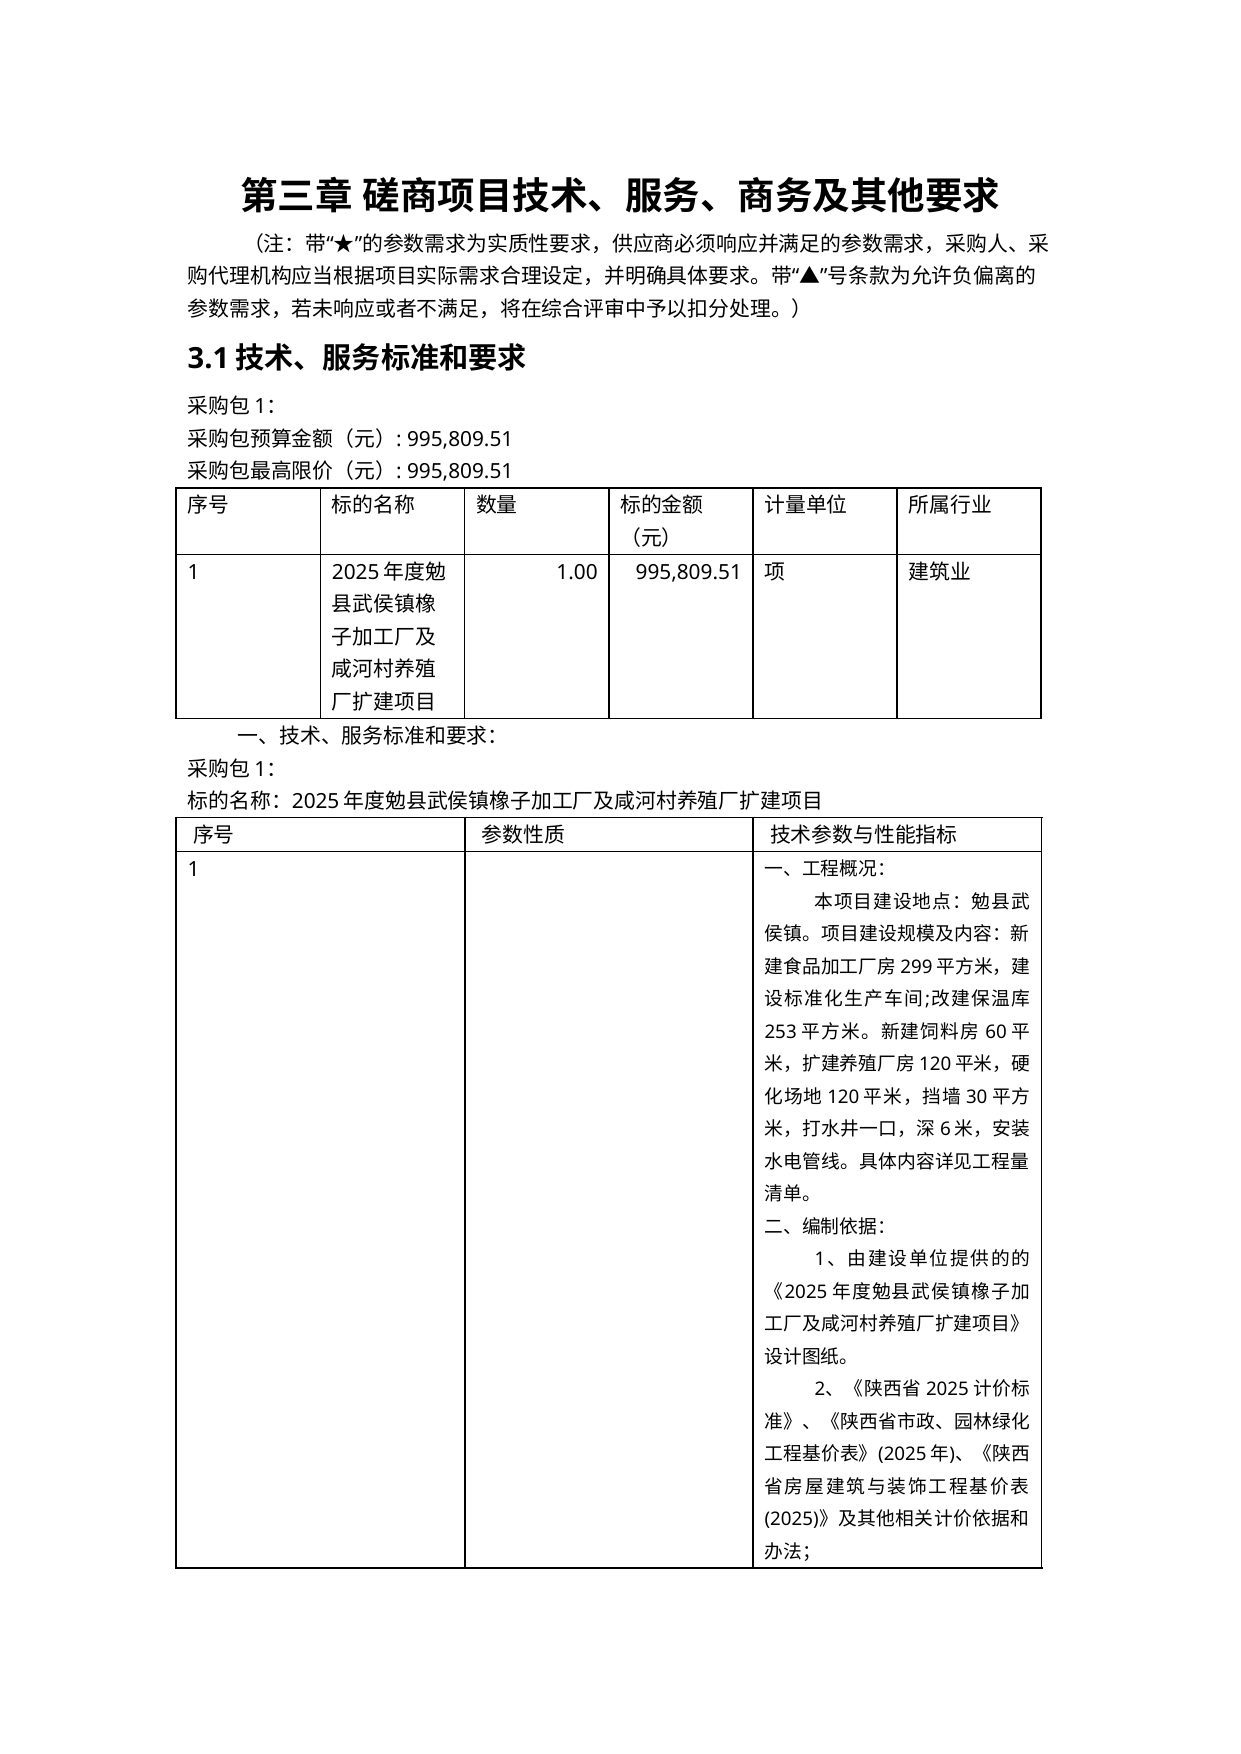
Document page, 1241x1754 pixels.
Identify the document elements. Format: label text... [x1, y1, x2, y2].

table_header 数量 [465, 489, 608, 553]
text 采购包1： [187, 752, 1053, 784]
table_cell 1.00 [465, 555, 608, 718]
text 采购包1： [187, 389, 1053, 422]
table_cell 建筑业 [898, 555, 1040, 718]
table_cell 2025年度勉县武侯镇橡子加工厂及咸河村养殖厂扩建项目 [321, 555, 464, 718]
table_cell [754, 852, 1041, 1567]
table_header 技术参数与性能指标 [754, 818, 1041, 851]
table_header 标的金额 （元） [610, 489, 752, 553]
text 第三章 磋商项目技术、服务、商务及其他要求 [187, 162, 1053, 227]
table_cell 1 [177, 555, 320, 718]
text 标的名称：2025年度勉县武侯镇橡子加工厂及咸河村养殖厂扩建项目 [187, 784, 1053, 817]
table_cell 1 [177, 852, 464, 1567]
table_cell 项 [754, 555, 896, 718]
table_cell 995,809.51 [610, 555, 752, 718]
table_cell [466, 852, 752, 1567]
table_header 标的名称 [321, 489, 464, 553]
text 采购包最高限价（元）: 995,809.51 [187, 454, 1053, 487]
table_header 计量单位 [754, 489, 896, 553]
table_header 所属行业 [898, 489, 1040, 553]
table_header 参数性质 [466, 818, 752, 851]
table_header 序号 [177, 489, 320, 553]
text （注：带“★”的参数需求为实质性要求，供应商必须响应并满足的参数需求，采购人、采购代理机构应当根据项目实际需求合理设定，并明确具体要求。带“▲”号条款为允许负偏离的参数需求，若未响应或者不满足，将在综合评审中予以扣分处理。） [187, 227, 1053, 324]
text 采购包预算金额（元）: 995,809.51 [187, 422, 1053, 454]
table_header 序号 [177, 818, 464, 851]
text 3.1技术、服务标准和要求 [187, 324, 1053, 389]
text 一、技术、服务标准和要求： [187, 719, 1053, 752]
